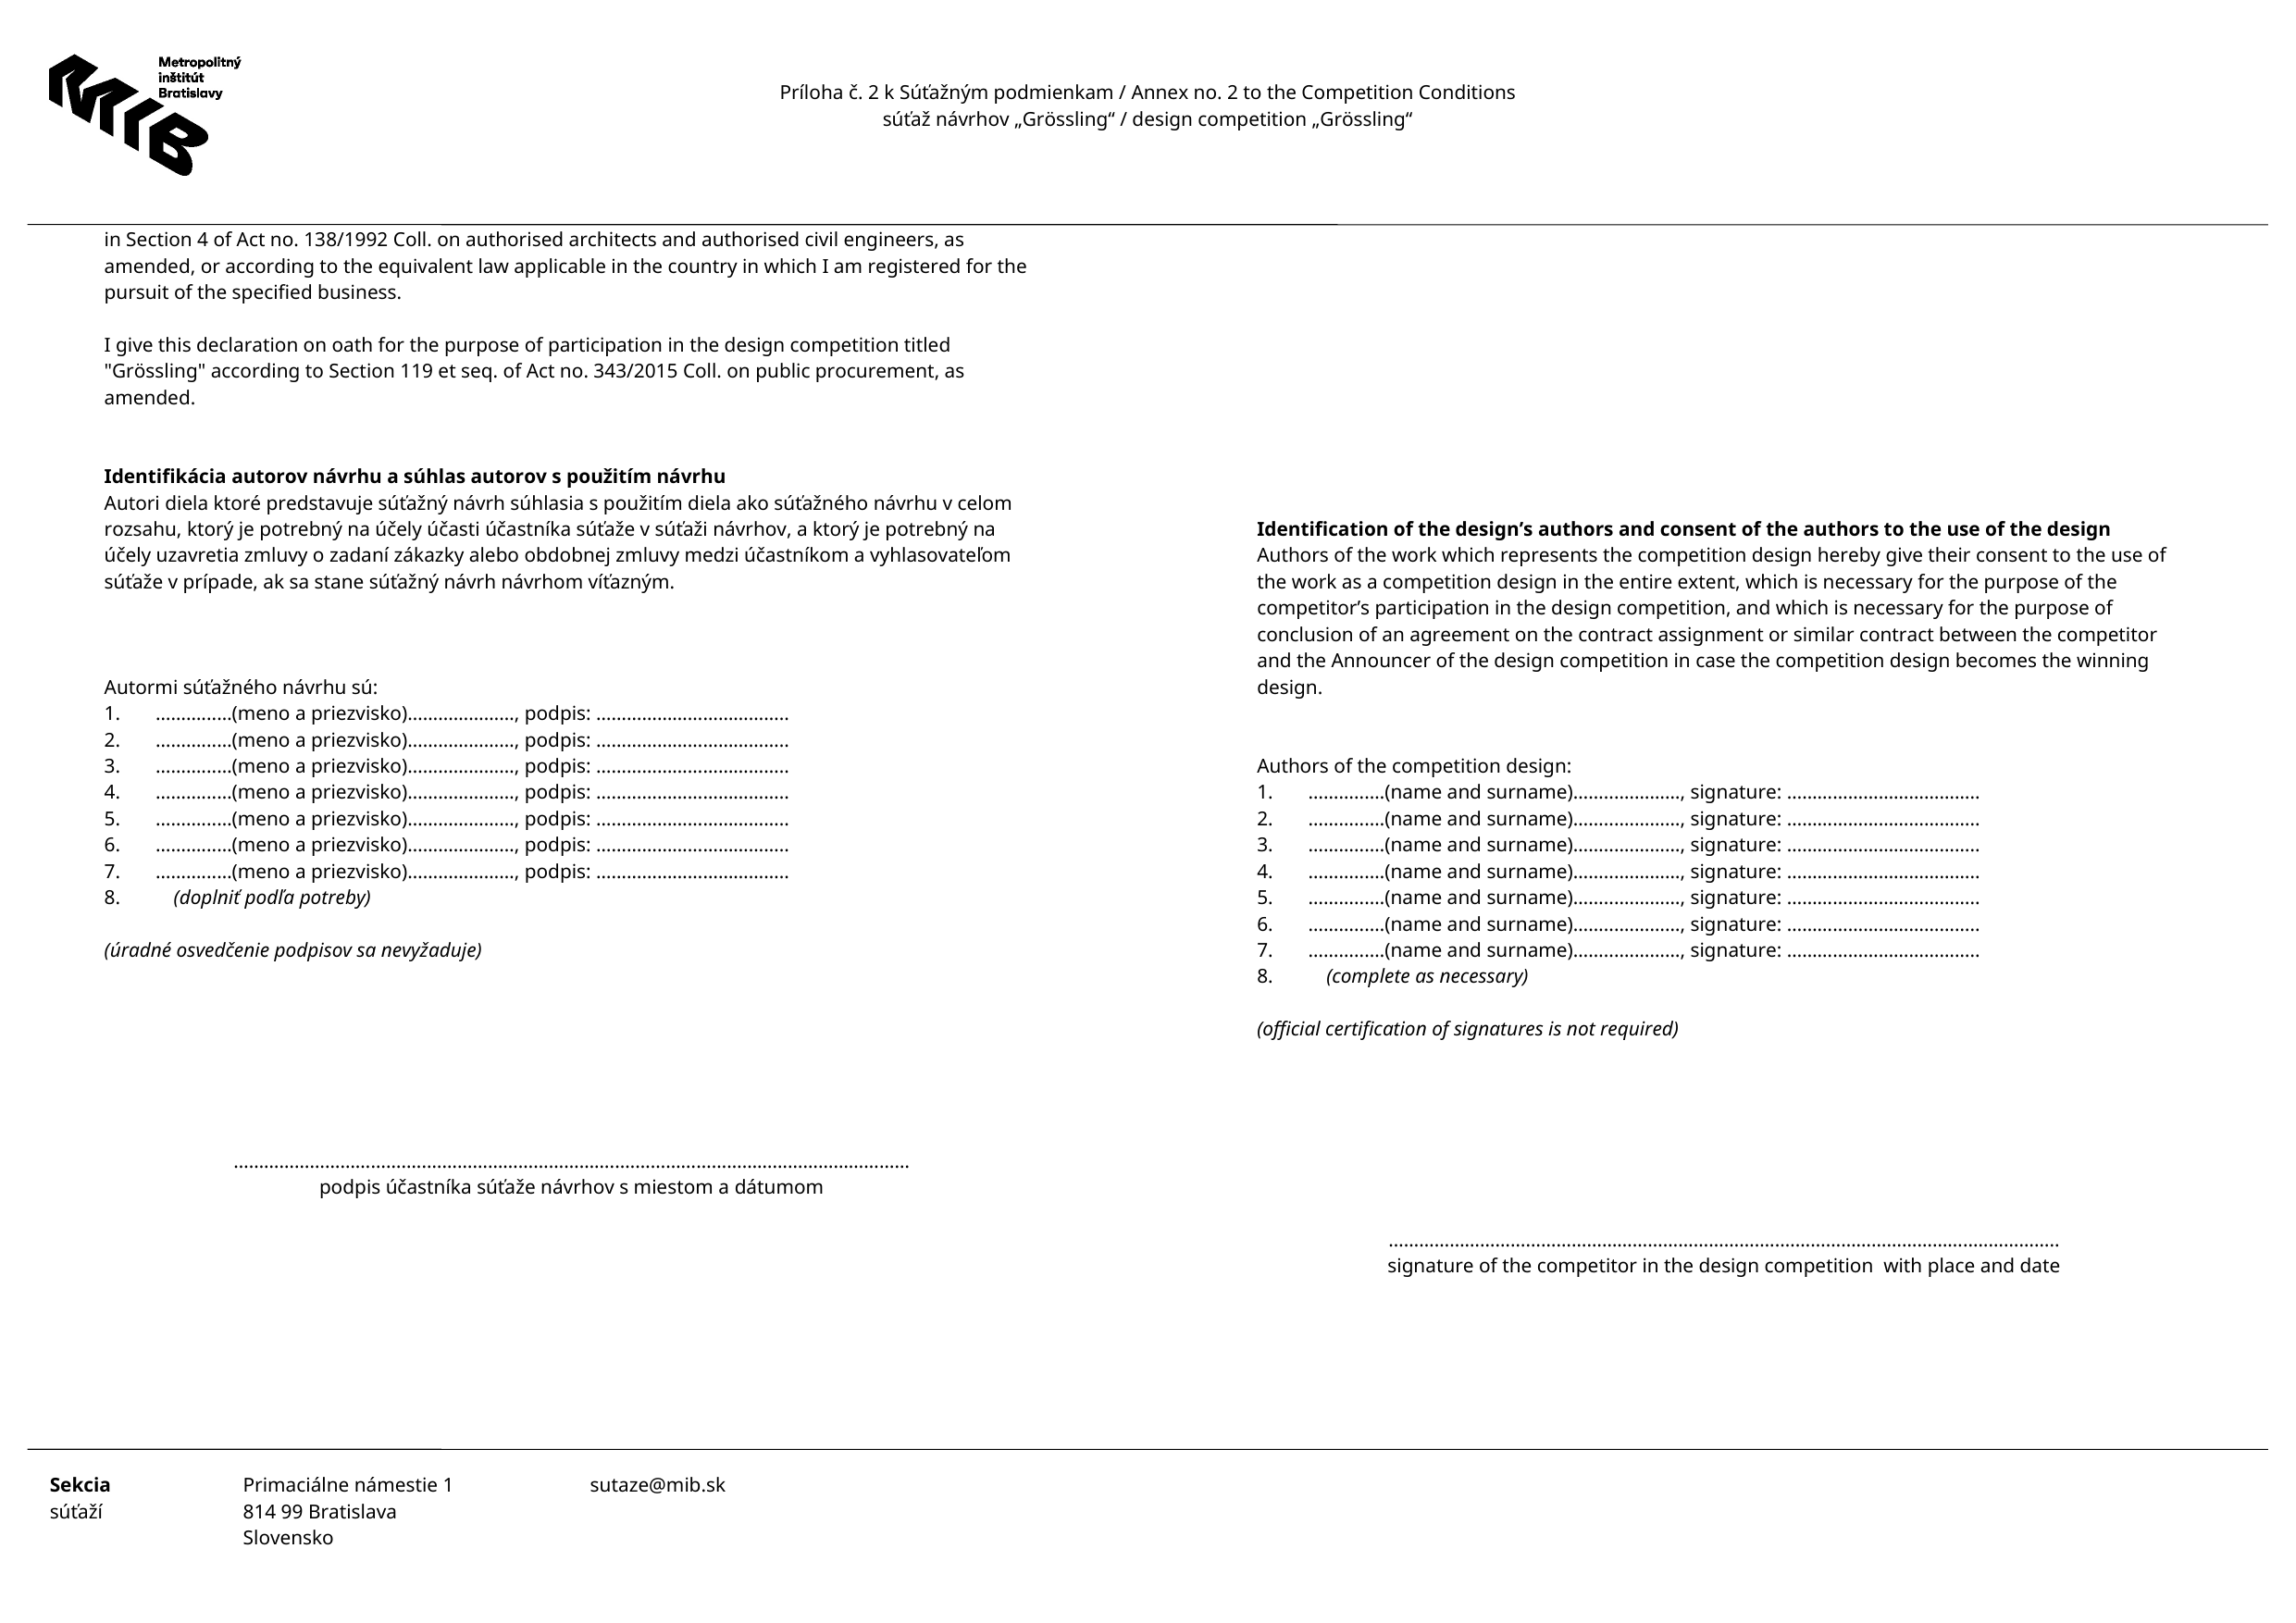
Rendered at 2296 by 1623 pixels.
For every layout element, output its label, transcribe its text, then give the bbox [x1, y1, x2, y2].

text Authors of the work which represents the competition design hereby give their consent to the use of the work as a competition design in the entire extent, which is necessary for the purpose of the competitor’s participation in the design competition, and which is necessary for the purpose of conclusion of an agreement on the contract assignment or similar contract between the competitor and the Announcer of the design competition in case the competition design becomes the winning design. [1257, 542, 2191, 700]
text podpis účastníka súťaže návrhov s miestom a dátumom [104, 1173, 1038, 1200]
text ………………………………..………………………………..………………………………………………… [104, 1147, 1038, 1173]
text 5. ………...…(name and surname)……...…………, signature: ……………………………….. [1257, 884, 2191, 911]
text 1. ………...…(name and surname)……...…………, signature: ……………………………….. [1257, 779, 2191, 805]
text 1. ………...…(meno a priezvisko)……...…………, podpis: ……………………………….. [104, 700, 1038, 726]
text Identifikácia autorov návrhu a súhlas autorov s použitím návrhu [104, 463, 1038, 489]
text 3. ………...…(name and surname)……...…………, signature: ……………………………….. [1257, 831, 2191, 858]
text 7. ………...…(meno a priezvisko)……...…………, podpis: ……………………………….. [104, 858, 1038, 884]
text I give this declaration on oath for the purpose of participation in the design competition titled "Grössling" according to Section 119 et seq. of Act no. 343/2015 Coll. on public procurement, as amended. [104, 331, 1038, 410]
text 5. ………...…(meno a priezvisko)……...…………, podpis: ……………………………….. [104, 805, 1038, 831]
text Autormi súťažného návrhu sú: [104, 674, 1038, 700]
text 6. ………...…(name and surname)……...…………, signature: ……………………………….. [1257, 911, 2191, 936]
text 6. ………...…(meno a priezvisko)……...…………, podpis: ……………………………….. [104, 831, 1038, 858]
picture [0, 0, 264, 197]
text 3. ………...…(meno a priezvisko)……...…………, podpis: ……………………………….. [104, 752, 1038, 779]
text 2. ………...…(meno a priezvisko)……...…………, podpis: ……………………………….. [104, 726, 1038, 752]
text 8. (doplniť podľa potreby) [104, 884, 1038, 911]
text 4. ………...…(meno a priezvisko)……...…………, podpis: ……………………………….. [104, 779, 1038, 805]
text 4. ………...…(name and surname)……...…………, signature: ……………………………….. [1257, 858, 2191, 884]
text Authors of the competition design: [1257, 752, 2191, 779]
text in Section 4 of Act no. 138/1992 Coll. on authorised architects and authorised civil engineers, as amended, or according to the equivalent law applicable in the country in which I am registered for the pursuit of the specified business. [104, 226, 1038, 305]
text (official certification of signatures is not required) [1257, 1015, 2191, 1042]
text 2. ………...…(name and surname)……...…………, signature: ……………………………….. [1257, 805, 2191, 831]
text signature of the competitor in the design competition with place and date [1257, 1252, 2191, 1279]
text 7. ………...…(name and surname)……...…………, signature: ……………………………….. [1257, 936, 2191, 963]
text 8. (complete as necessary) [1257, 963, 2191, 989]
text (úradné osvedčenie podpisov sa nevyžaduje) [104, 936, 1038, 963]
text Identification of the design’s authors and consent of the authors to the use of the design [1257, 515, 2191, 542]
text …………………………………………………………………..………………………………..…………….. [1257, 1226, 2191, 1252]
text Autori diela ktoré predstavuje súťažný návrh súhlasia s použitím diela ako súťažného návrhu v celom rozsahu, ktorý je potrebný na účely účasti účastníka súťaže v súťaži návrhov, a ktorý je potrebný na účely uzavretia zmluvy o zadaní zákazky alebo obdobnej zmluvy medzi účastníkom a vyhlasovateľom súťaže v prípade, ak sa stane súťažný návrh návrhom víťazným. [104, 489, 1038, 594]
